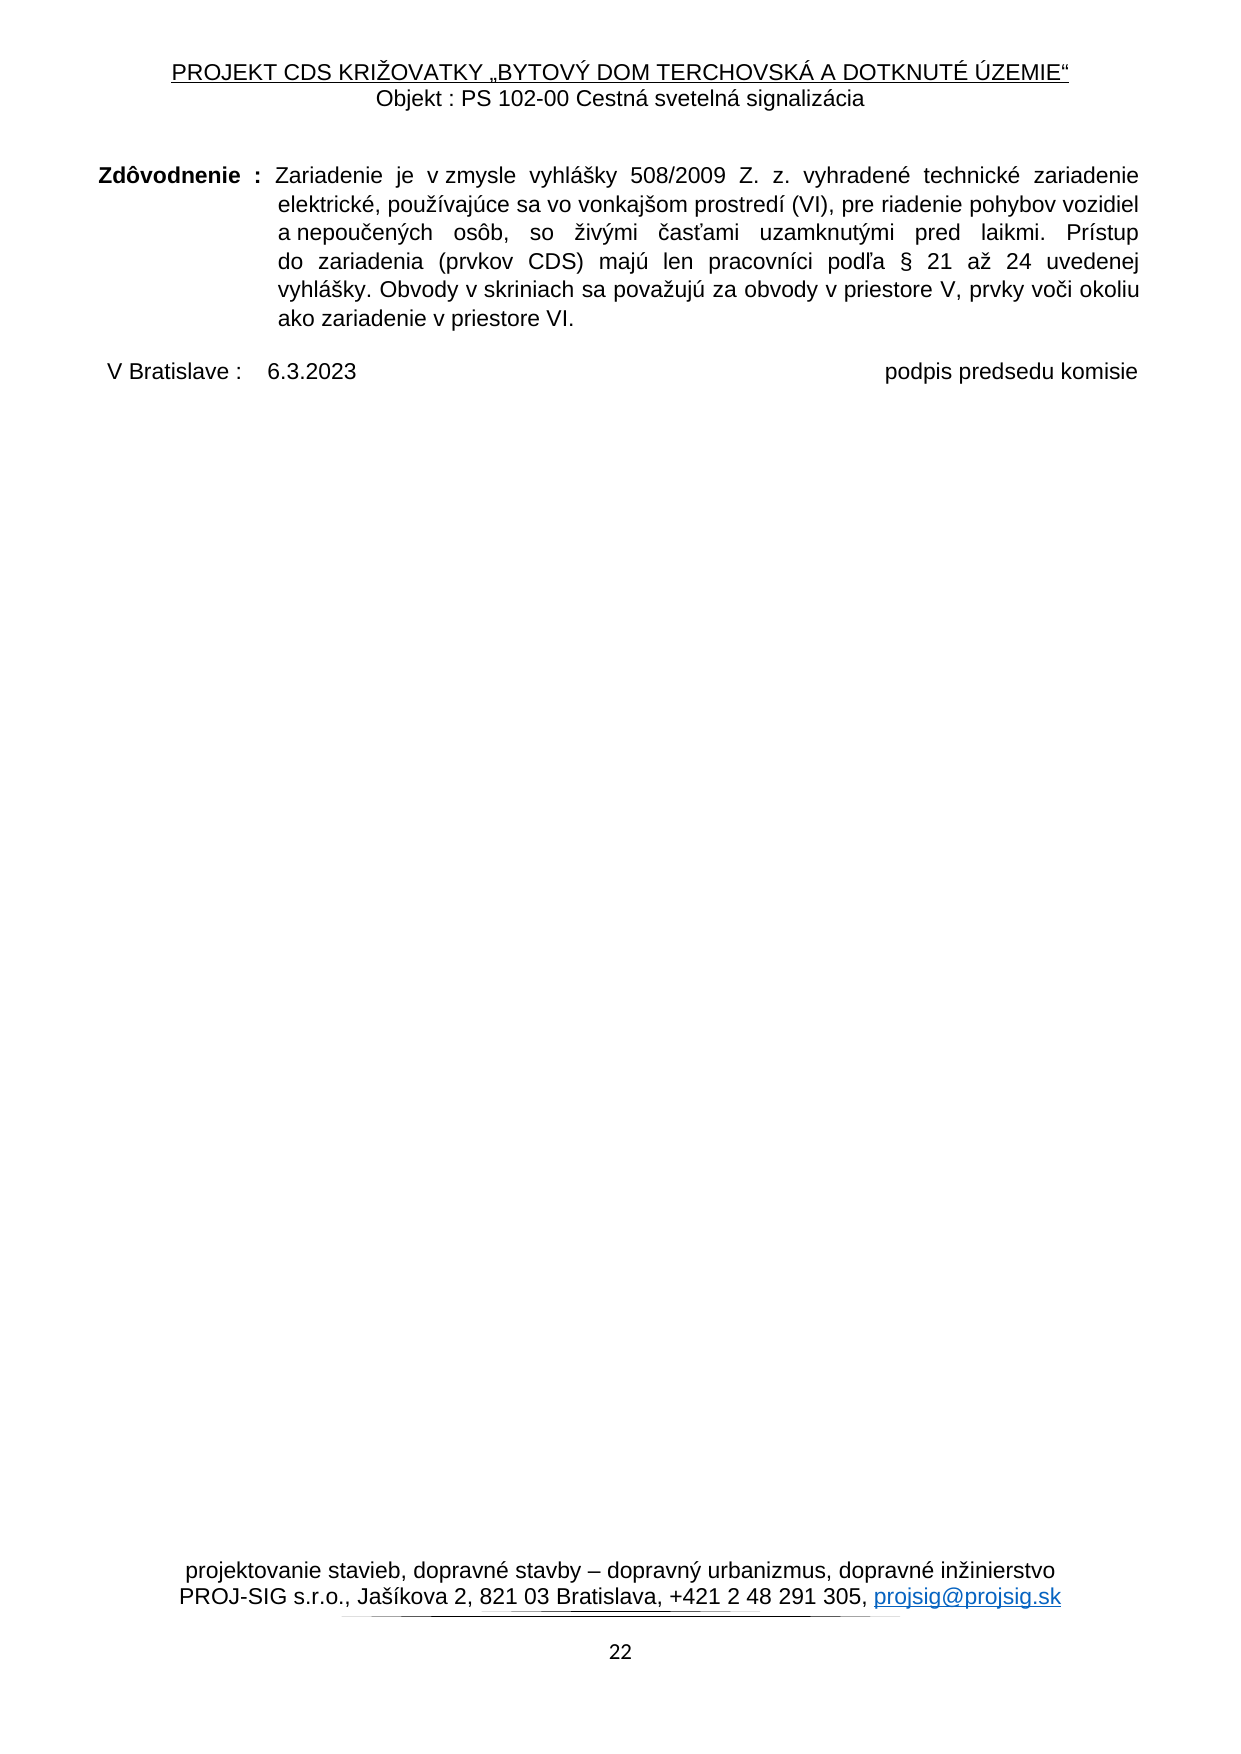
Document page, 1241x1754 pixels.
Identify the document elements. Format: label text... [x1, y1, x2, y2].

text V Bratislave : 6.3.2023 podpis predsedu komisie [100, 358, 1140, 384]
text Zdôvodnenie : Zariadenie je v zmysle vyhlášky 508/2009 Z. z. vyhradené technické zariadenie elektrické, používajúce sa vo vonkajšom prostredí (VI), pre riadenie pohybov vozidiel a nepoučených osôb, so živými časťami uzamknutými pred laikmi. Prístup do zariadenia (prvkov CDS) majú len pracovníci podľa § 21 až 24 uvedenej vyhlášky. Obvody v skriniach sa považujú za obvody v priestore V, prvky voči okoliu ako zariadenie v priestore VI. [98, 162, 1140, 331]
